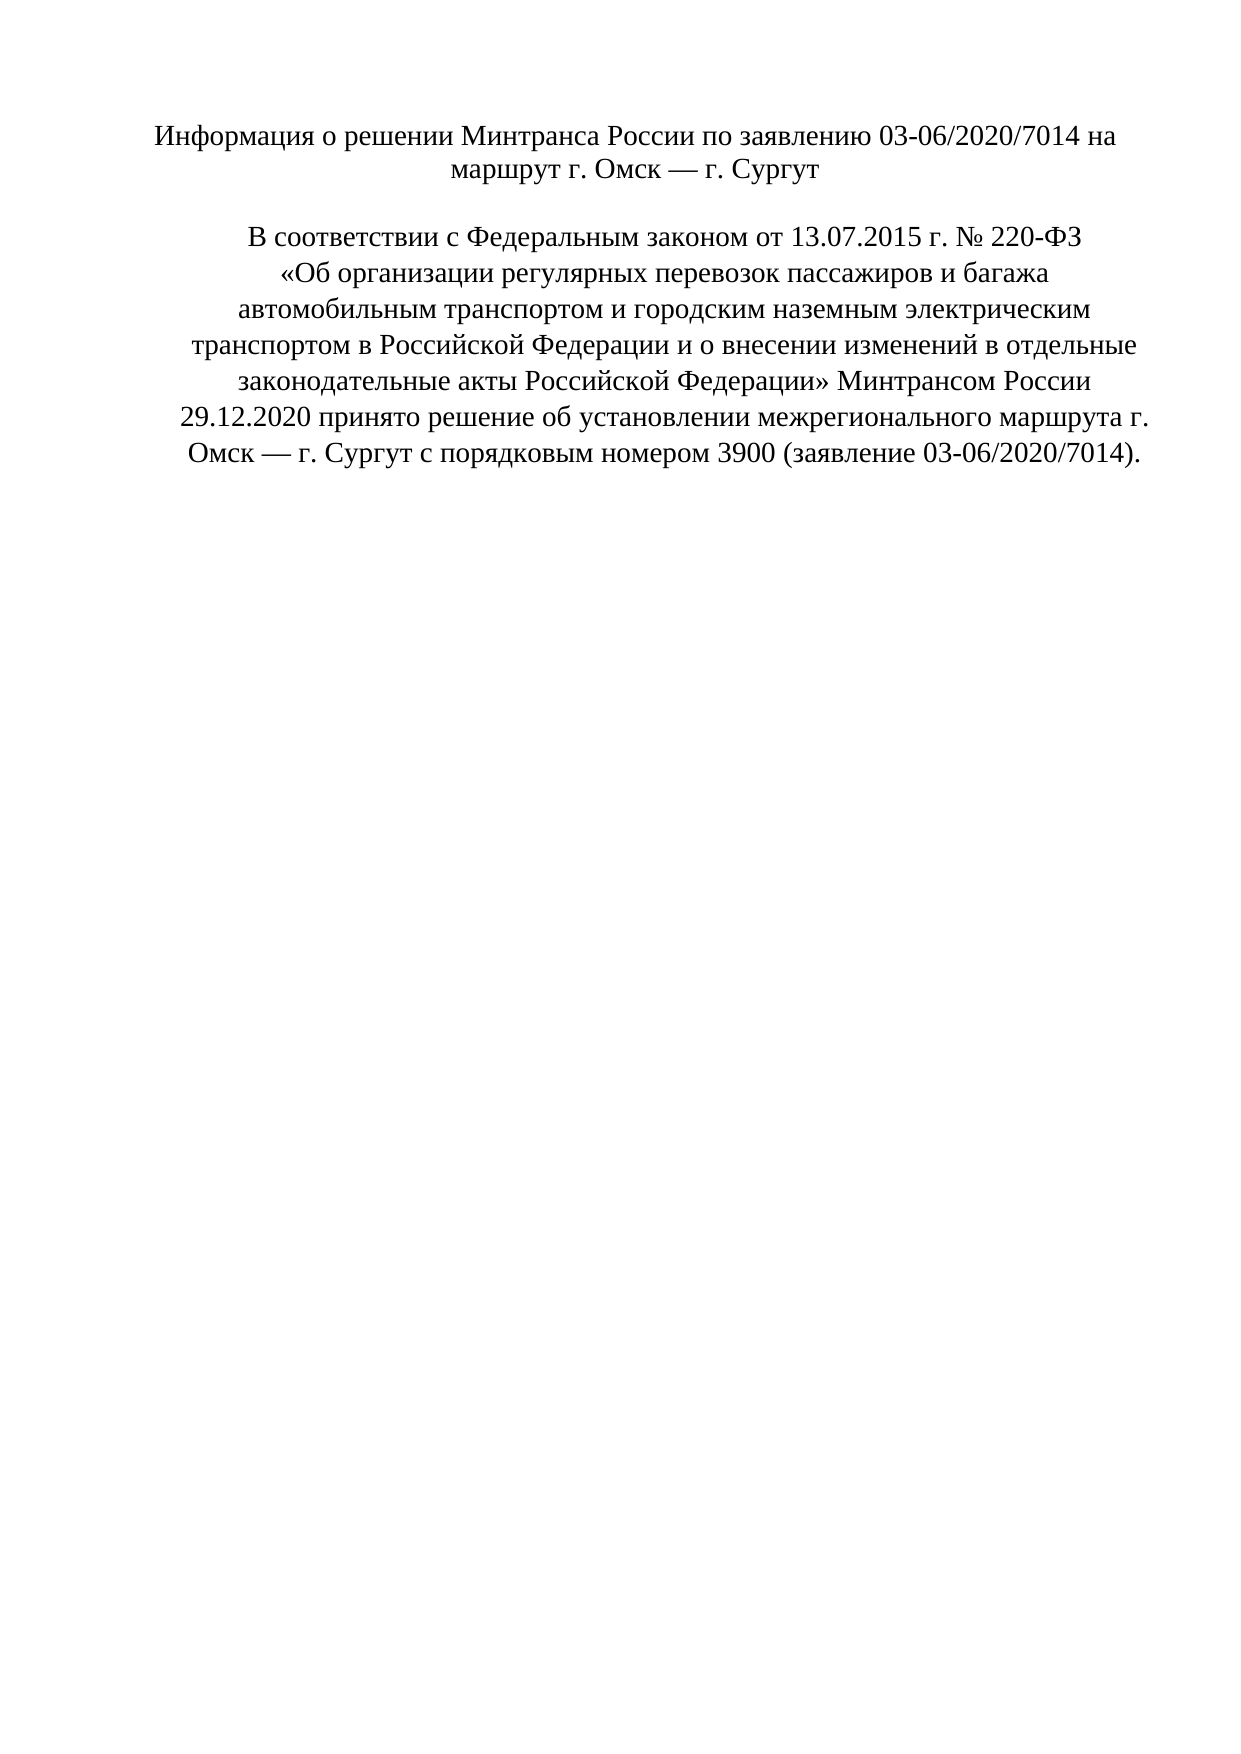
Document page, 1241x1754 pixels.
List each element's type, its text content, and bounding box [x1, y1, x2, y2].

text В соответствии с Федеральным законом от 13.07.2015 г. № 220-ФЗ «Об организации регулярных перевозок пассажиров и багажа автомобильным транспортом и городским наземным электрическим транспортом в Российской Федерации и о внесении изменений в отдельные законодательные акты Российской Федерации» Минтрансом России 29.12.2020 принято решение об установлении межрегионального маршрута г. Омск — г. Сургут с порядковым номером 3900 (заявление 03-06/2020/7014). [177, 219, 1152, 469]
text Информация о решении Минтранса России по заявлению 03-06/2020/7014 на маршрут г. Омск — г. Сургут [118, 118, 1152, 185]
